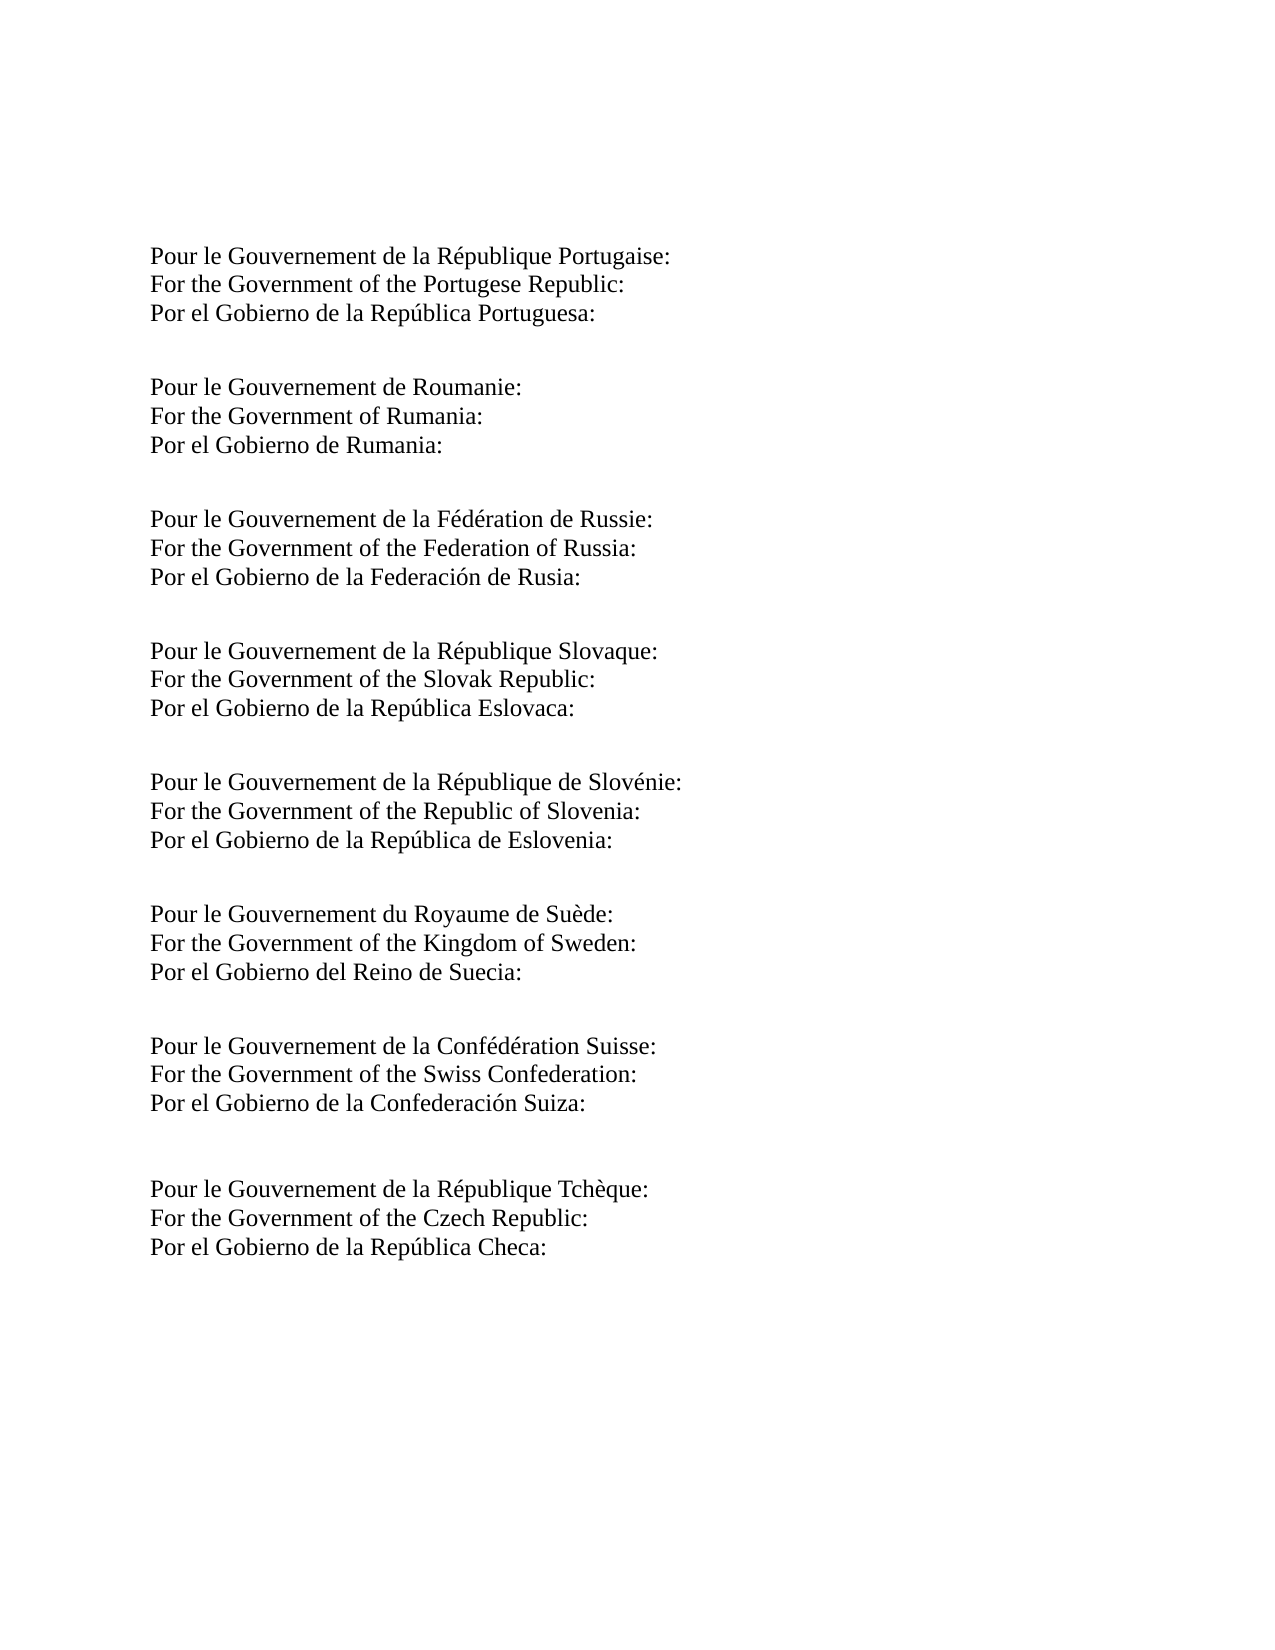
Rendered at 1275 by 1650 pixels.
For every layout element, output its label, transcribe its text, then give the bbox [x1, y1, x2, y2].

text For the Government of the Slovak Republic: [150, 664, 1079, 693]
text Por el Gobierno del Reino de Suecia: [150, 957, 1079, 985]
text Por el Gobierno de la Confederación Suiza: [150, 1088, 1079, 1117]
text For the Government of the Portugese Republic: [150, 269, 1079, 298]
text Por el Gobierno de la Federación de Rusia: [150, 562, 1079, 590]
text Pour le Gouvernement de la République Tchèque: [150, 1174, 1079, 1203]
text Por el Gobierno de Rumania: [150, 430, 1079, 459]
text Pour le Gouvernement de Roumanie: [150, 372, 1079, 401]
text Pour le Gouvernement de la République Slovaque: [150, 636, 1079, 664]
text For the Government of the Federation of Russia: [150, 533, 1079, 562]
text Por el Gobierno de la República Checa: [150, 1232, 1079, 1261]
text Por el Gobierno de la República Eslovaca: [150, 693, 1079, 722]
text For the Government of the Swiss Confederation: [150, 1059, 1079, 1088]
text For the Government of the Kingdom of Sweden: [150, 928, 1079, 957]
text For the Government of Rumania: [150, 401, 1079, 430]
text Pour le Gouvernement de la République Portugaise: [150, 241, 1079, 269]
text For the Government of the Republic of Slovenia: [150, 796, 1079, 825]
text For the Government of the Czech Republic: [150, 1203, 1079, 1232]
text Por el Gobierno de la República Portuguesa: [150, 298, 1079, 327]
text Por el Gobierno de la República de Eslovenia: [150, 825, 1079, 854]
text Pour le Gouvernement de la Fédération de Russie: [150, 504, 1079, 533]
text Pour le Gouvernement du Royaume de Suède: [150, 899, 1079, 928]
text Pour le Gouvernement de la Confédération Suisse: [150, 1031, 1079, 1059]
text Pour le Gouvernement de la République de Slovénie: [150, 767, 1079, 796]
